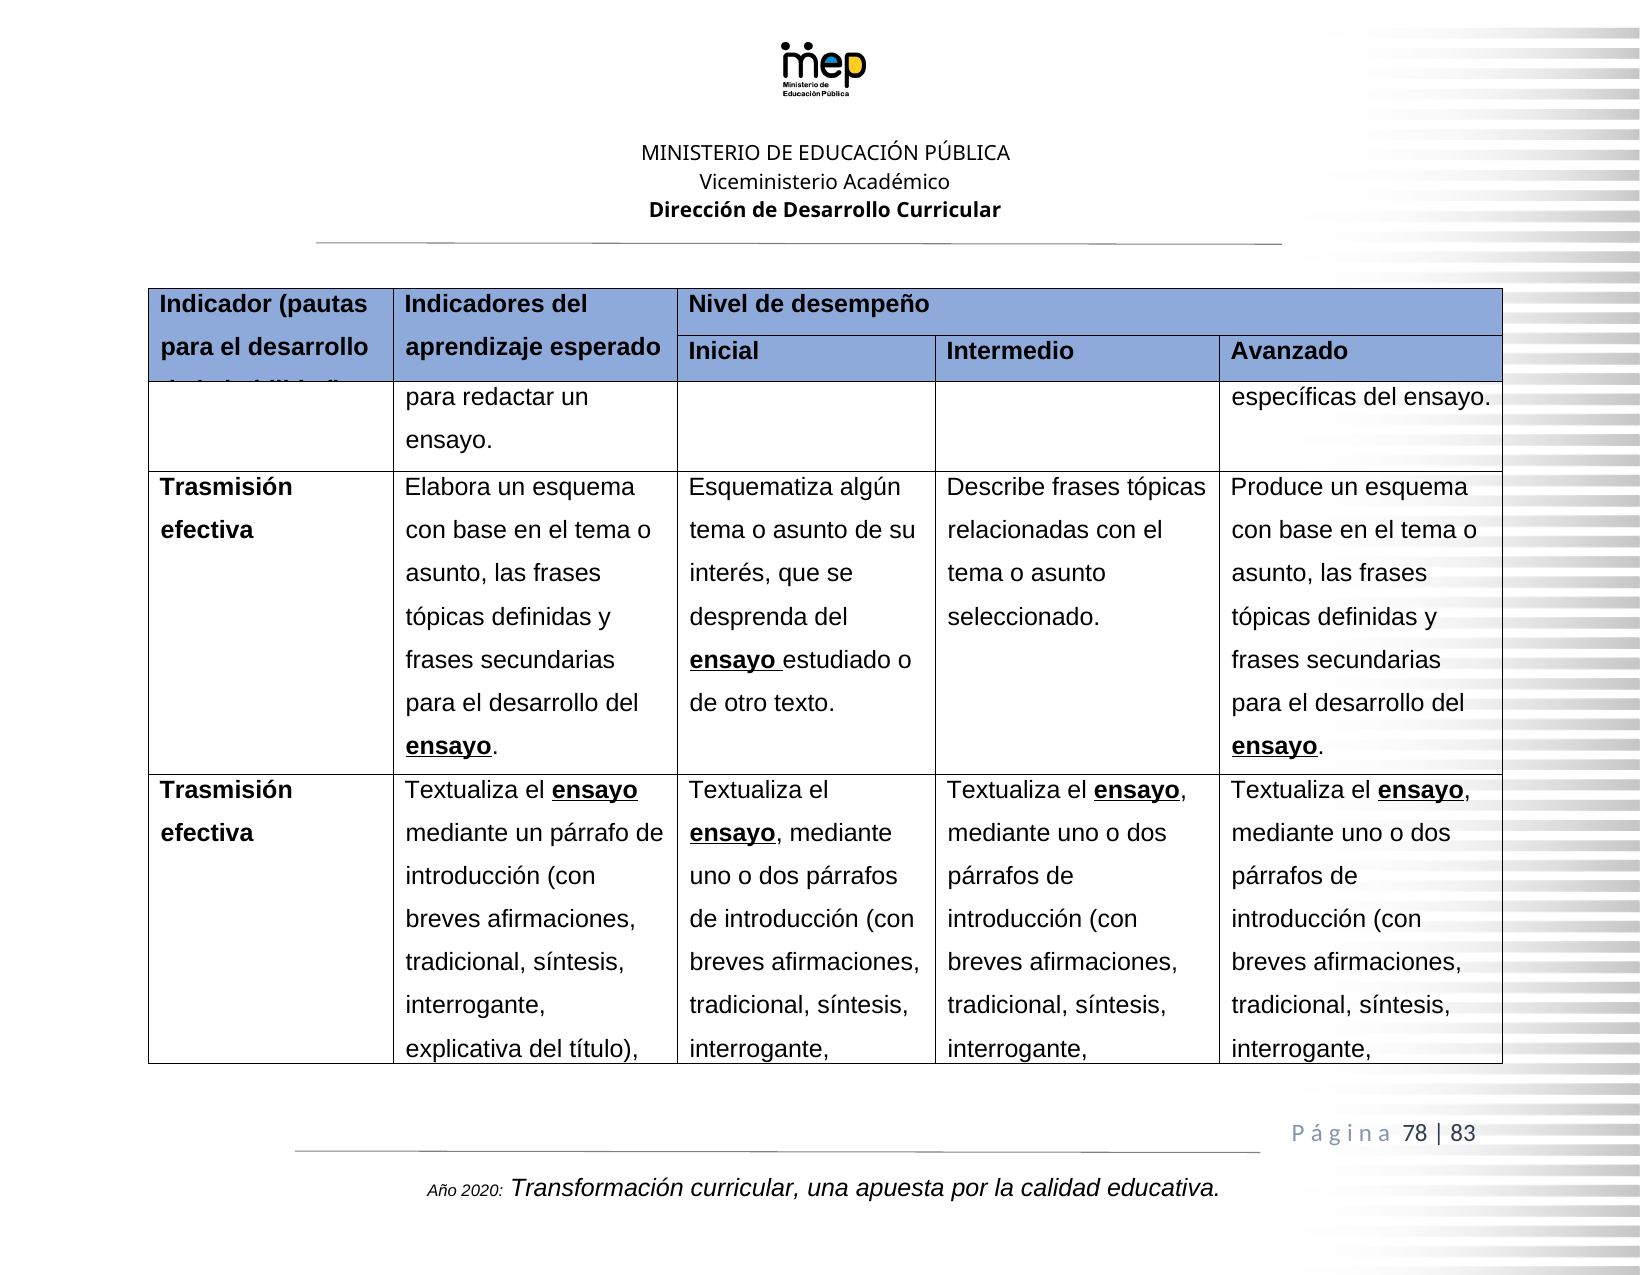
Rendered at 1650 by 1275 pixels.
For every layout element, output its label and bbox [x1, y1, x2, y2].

picture [1220, 472, 1502, 774]
picture [1190, 26, 1640, 1275]
picture [1220, 775, 1502, 1063]
picture [1220, 382, 1502, 471]
picture [1190, 472, 1219, 774]
picture [1190, 382, 1219, 471]
picture [770, 25, 877, 115]
picture [1190, 775, 1219, 1063]
